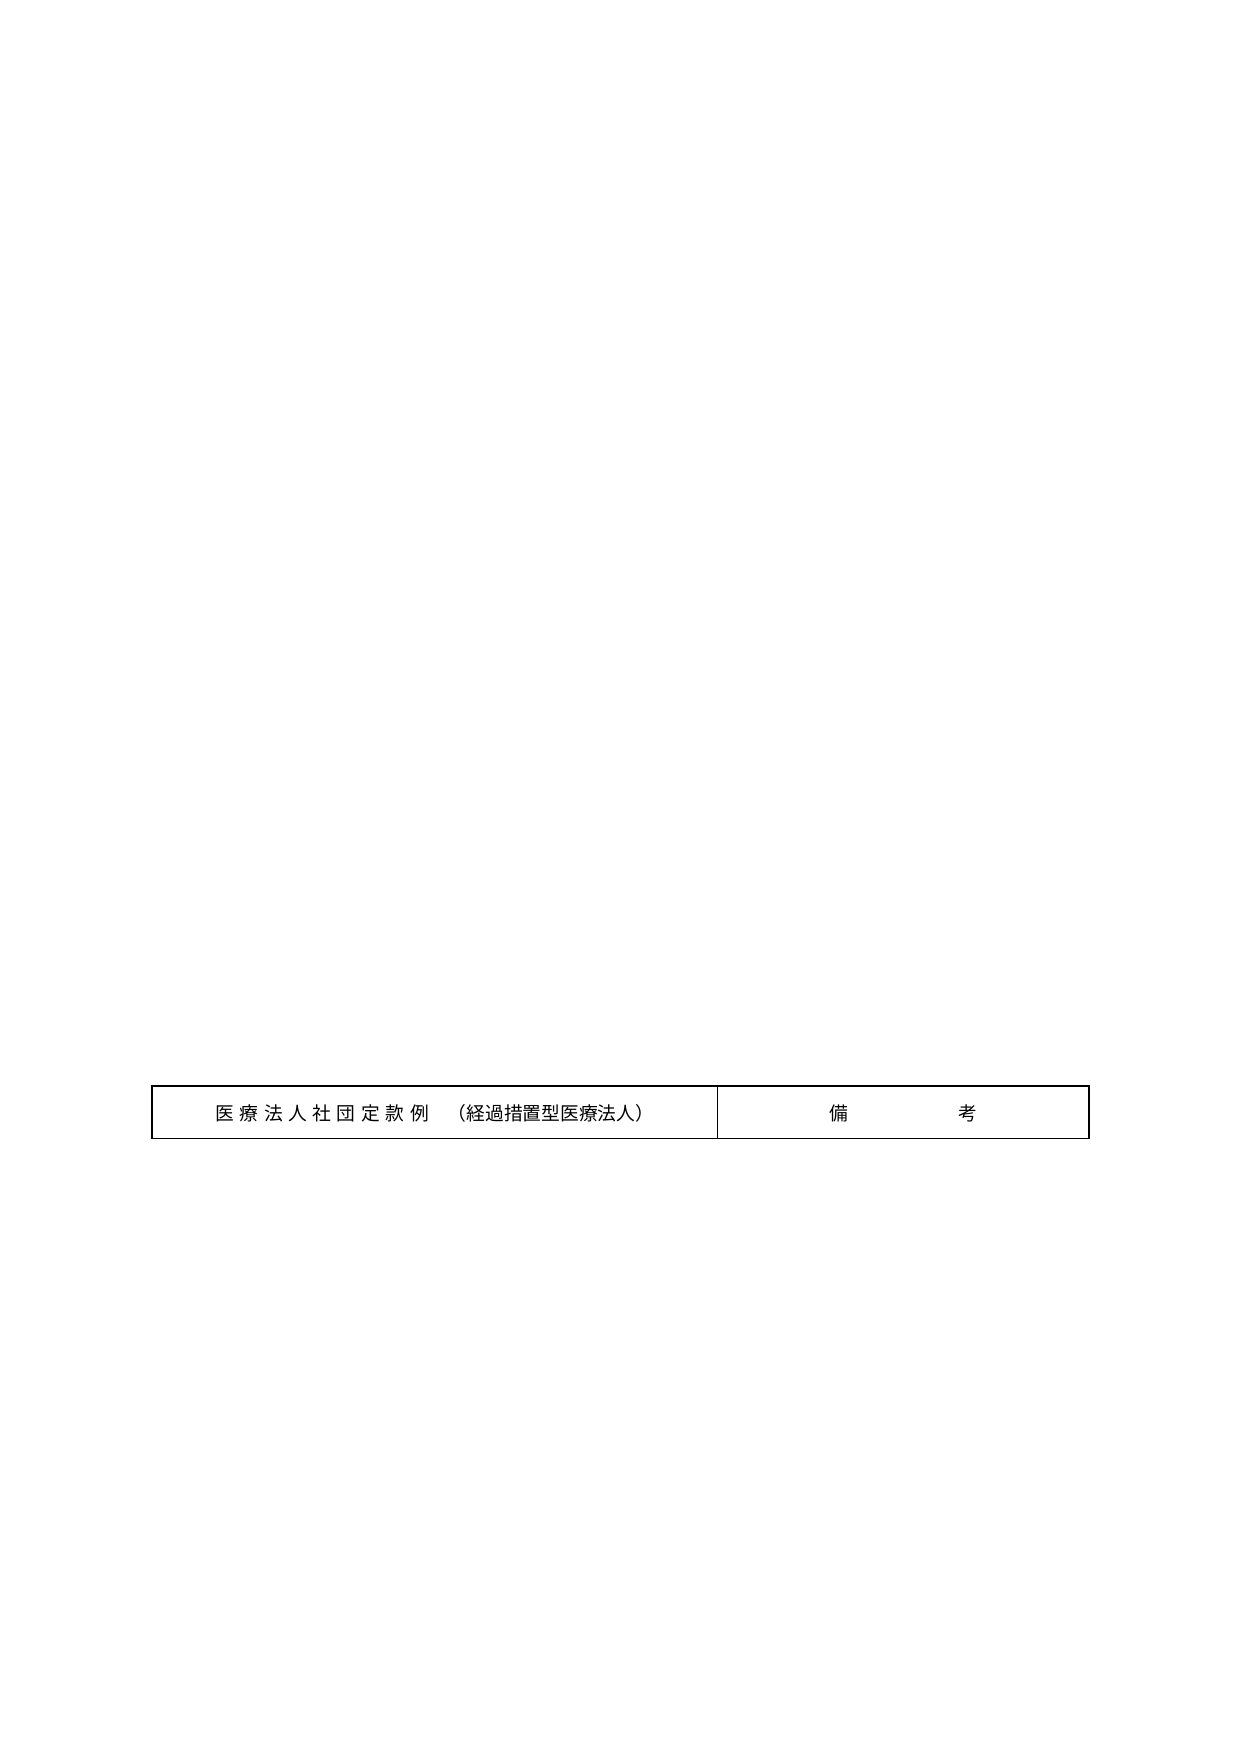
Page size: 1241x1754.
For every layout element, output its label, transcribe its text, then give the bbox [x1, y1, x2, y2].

table_header 医療法人社団定款例 （経過措置型医療法人） [153, 1087, 717, 1138]
table_header 備 考 [718, 1087, 1088, 1138]
